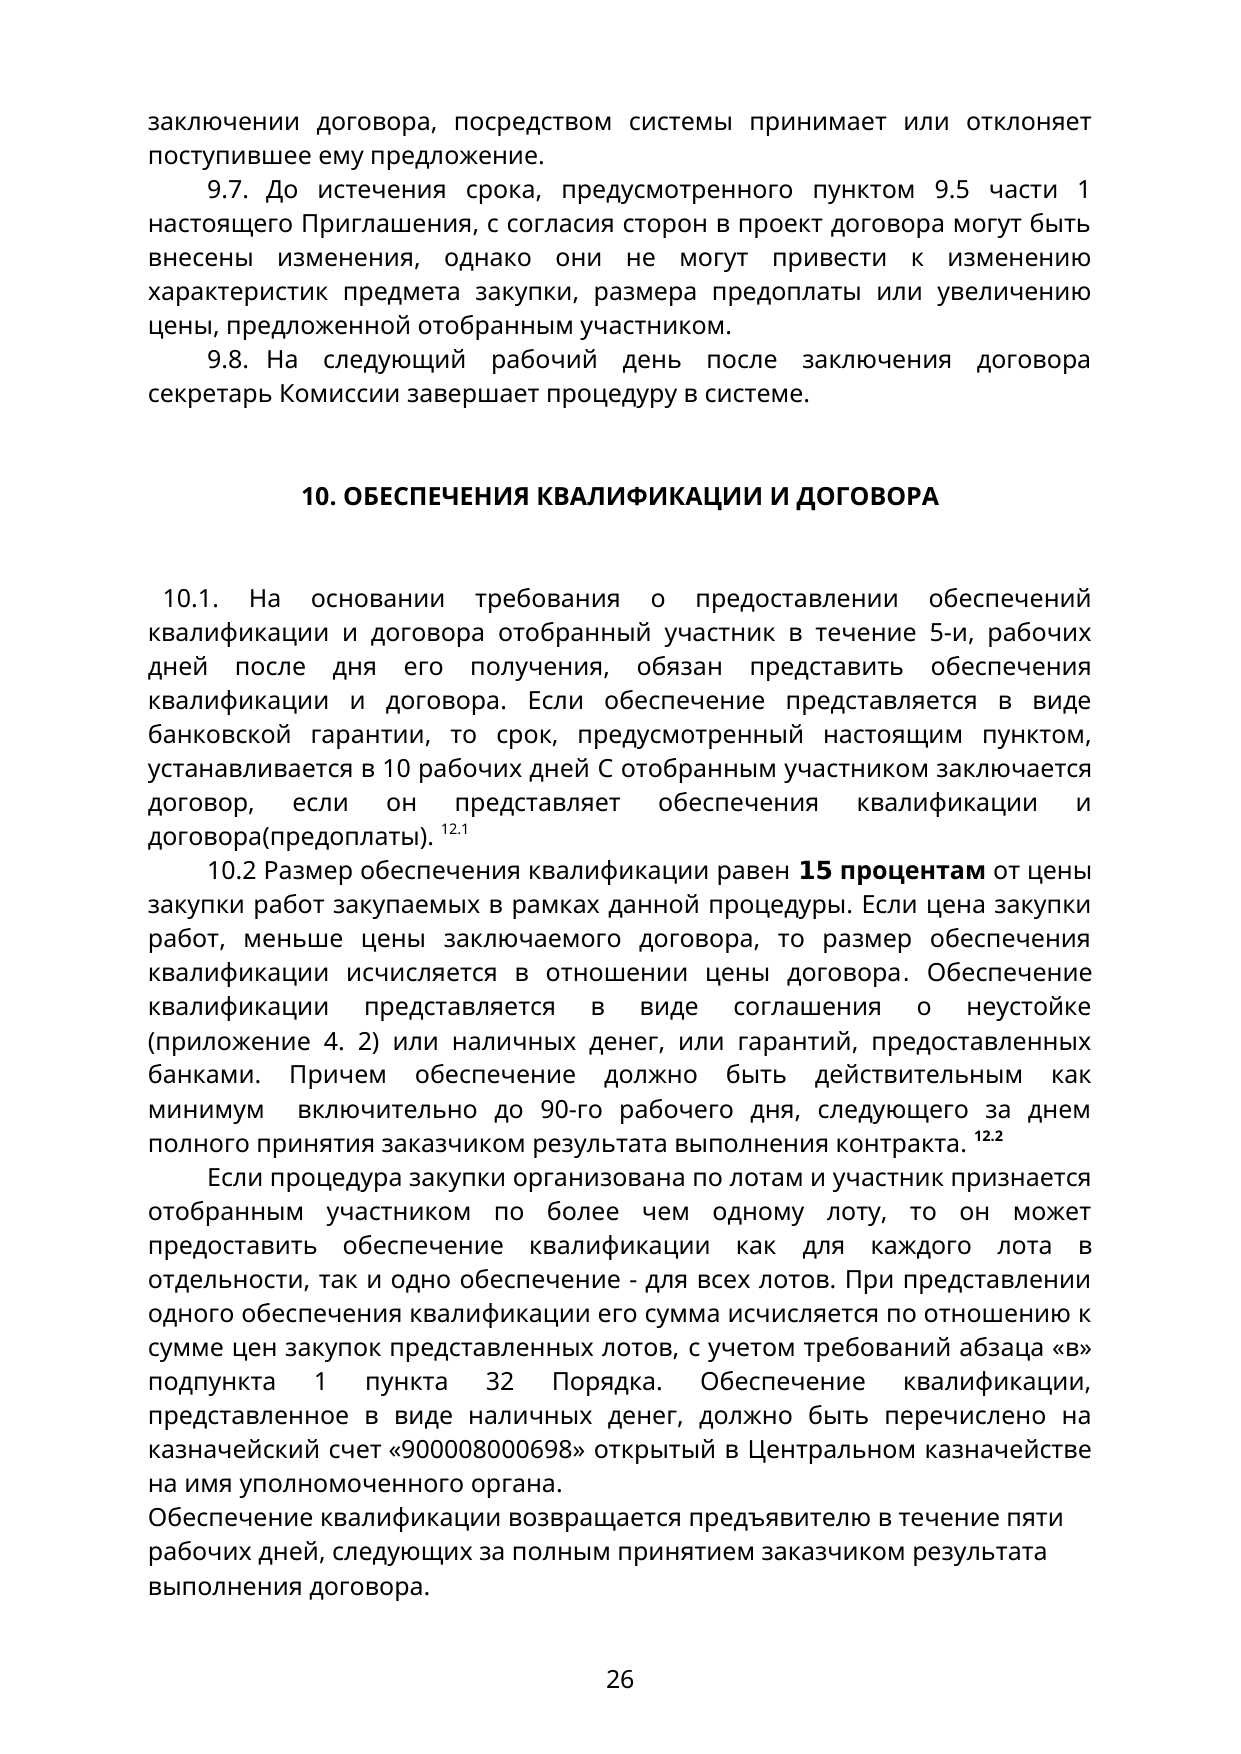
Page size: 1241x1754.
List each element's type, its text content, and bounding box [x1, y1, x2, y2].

text Если процедура закупки организована по лотам и участник признается отобранным участником по более чем одному лоту, то он может предоставить обеспечение квалификации как для каждого лота в отдельности, так и одно обеспечение - для всех лотов. При представлении одного обеспечения квалификации его сумма исчисляется по отношению к сумме цен закупок представленных лотов, с учетом требований абзаца «в» подпункта 1 пункта 32 Порядка. Обеспечение квалификации, представленное в виде наличных денег, должно быть перечислено на казначейский счет «900008000698» открытый в Центральном казначействе на имя уполномоченного органа. [148, 1159, 1092, 1500]
text 10.2 Размер обеспечения квалификации равен 15 процентам от цены закупки работ закупаемых в рамках данной процедуры. Если цена закупки работ, меньше цены заключаемого договора, то размер обеспечения квалификации исчисляется в отношении цены договора. Обеспечение квалификации представляется в виде соглашения о неустойке (приложение 4. 2) или наличных денег, или гарантий, предоставленных банками. Причем обеспечение должно быть действительным как минимум включительно до 90-го рабочего дня, следующего за днем полного принятия заказчиком результата выполнения контракта. 12.2 [148, 853, 1092, 1159]
text 10. ОБЕСПЕЧЕНИЯ КВАЛИФИКАЦИИ И ДОГОВОРА [148, 478, 1092, 512]
text 9.8. На следующий рабочий день после заключения договора секретарь Комиссии завершает процедуру в системе. [148, 342, 1092, 410]
text 9.7. До истечения срока, предусмотренного пунктом 9.5 части 1 настоящего Приглашения, с согласия сторон в проект договора могут быть внесены изменения, однако они не могут привести к изменению характеристик предмета закупки, размера предоплаты или увеличению цены, предложенной отобранным участником. [148, 172, 1092, 342]
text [148, 103, 1092, 172]
text 10.1. На основании требования о предоставлении обеспечений квалификации и договора отобранный участник в течение 5-и, рабочих дней после дня его получения, обязан представить обеспечения квалификации и договора. Если обеспечение представляется в виде банковской гарантии, то срок, предусмотренный настоящим пунктом, устанавливается в 10 рабочих дней С отобранным участником заключается договор, если он представляет обеспечения квалификации и договора(предоплаты). 12.1 [148, 580, 1092, 853]
text Обеспечение квалификации возвращается предъявителю в течение пяти рабочих дней, следующих за полным принятием заказчиком результата выполнения договора. [148, 1500, 1092, 1602]
